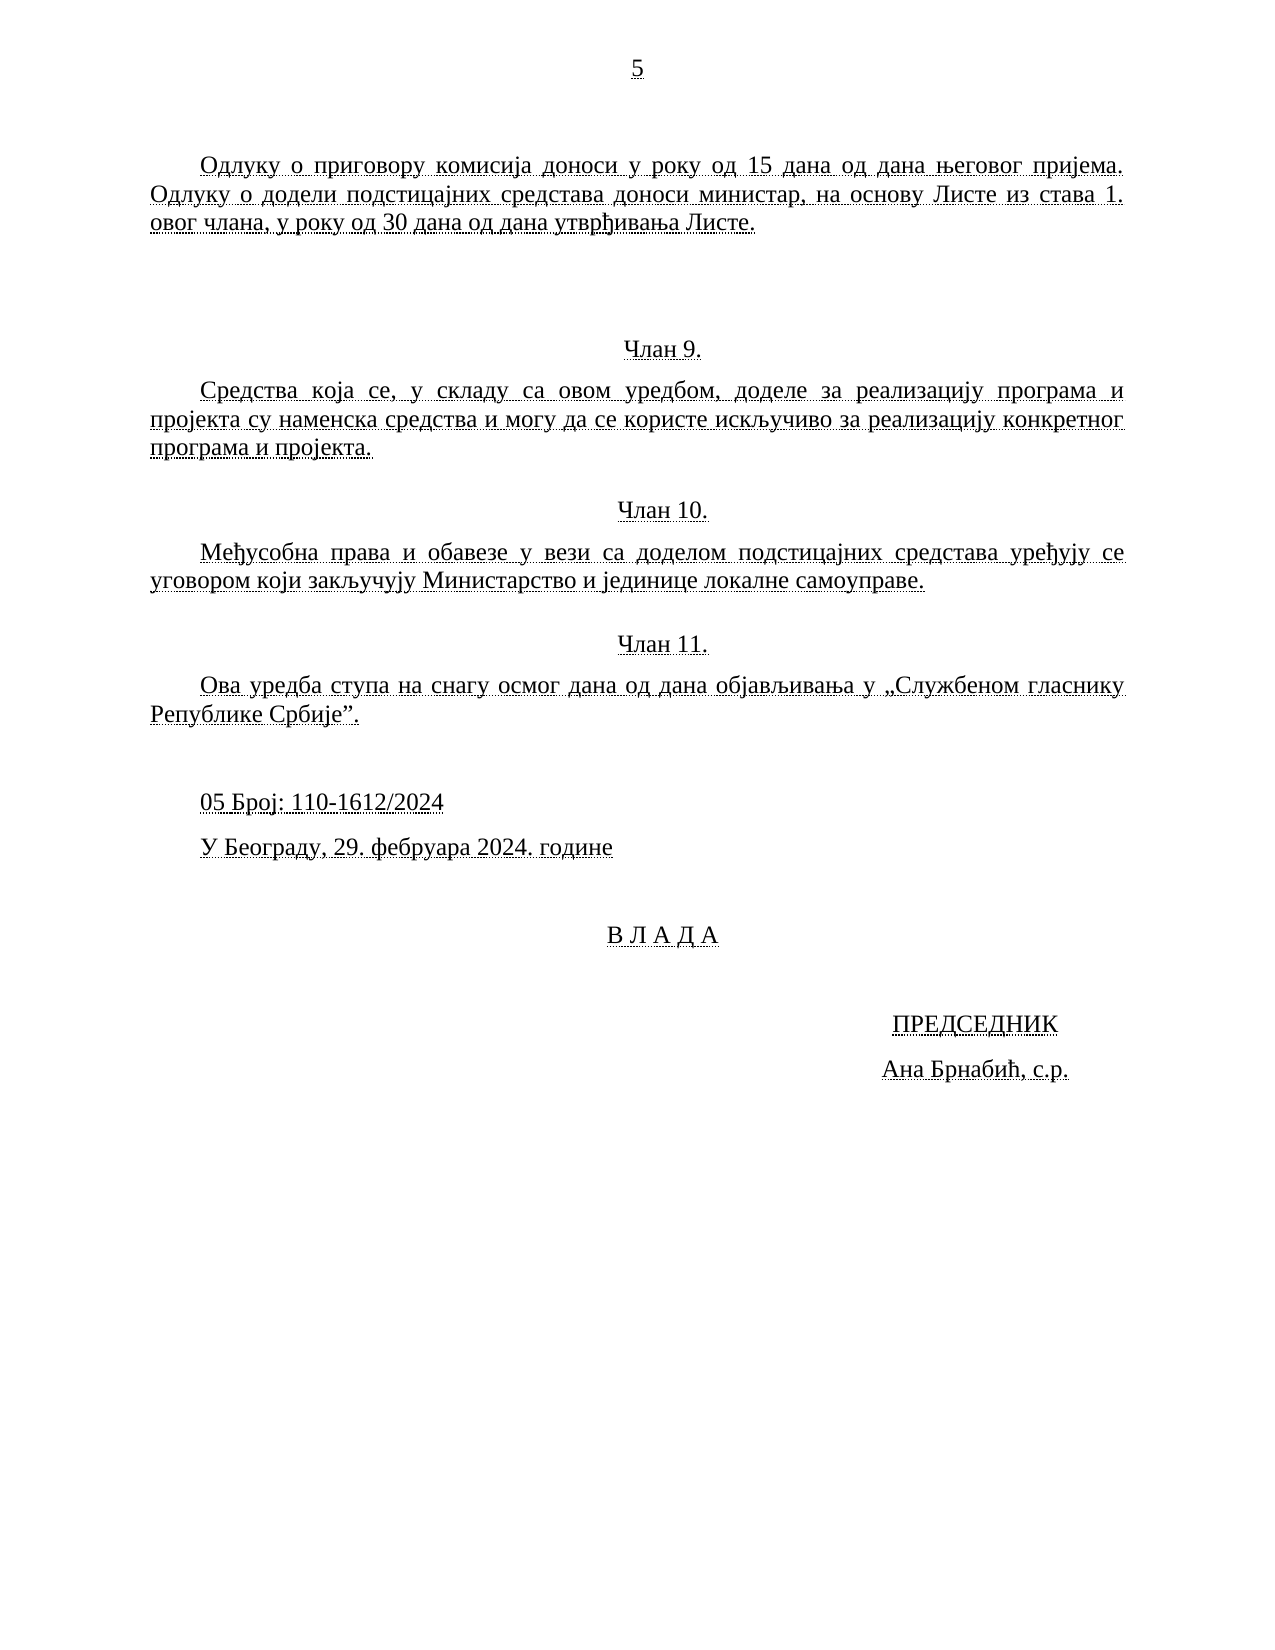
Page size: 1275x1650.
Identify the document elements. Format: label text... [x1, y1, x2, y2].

text Средства која се, у складу са овом уредбом, доделе за реализацију програма и пројекта су наменска средства и могу да се користе искључиво за реализацију конкретног програма и пројекта. [150, 375, 1125, 461]
text Ана Брнабић, с.р. [750, 1054, 1125, 1082]
text Члан 11. [150, 629, 1125, 657]
text ПРЕДСЕДНИК [750, 1009, 1125, 1038]
text У Београду, 29. фебруара 2024. године [150, 832, 1125, 861]
text Члан 10. [150, 496, 1125, 524]
text В Л А Д А [150, 921, 1125, 949]
text Члан 9. [150, 334, 1125, 362]
text Одлуку о приговору комисија доноси у року од 15 дана од дана његовог пријема. Одлуку о додели подстицајних средстава доноси министар, на основу Листе из става 1. овог члана, у року од 30 дана од дана утврђивања Листе. [150, 150, 1125, 236]
text Ова уредба ступа на снагу осмог дана од данa објављивања у „Службеном гласнику Републике Србије”. [150, 670, 1125, 727]
text 05 Број: 110-1612/2024 [150, 787, 1125, 816]
text Међусобна права и обавезе у вези са доделом подстицајних средстава уређују се уговором који закључују Министарство и јединице локалне самоуправе. [150, 537, 1125, 594]
